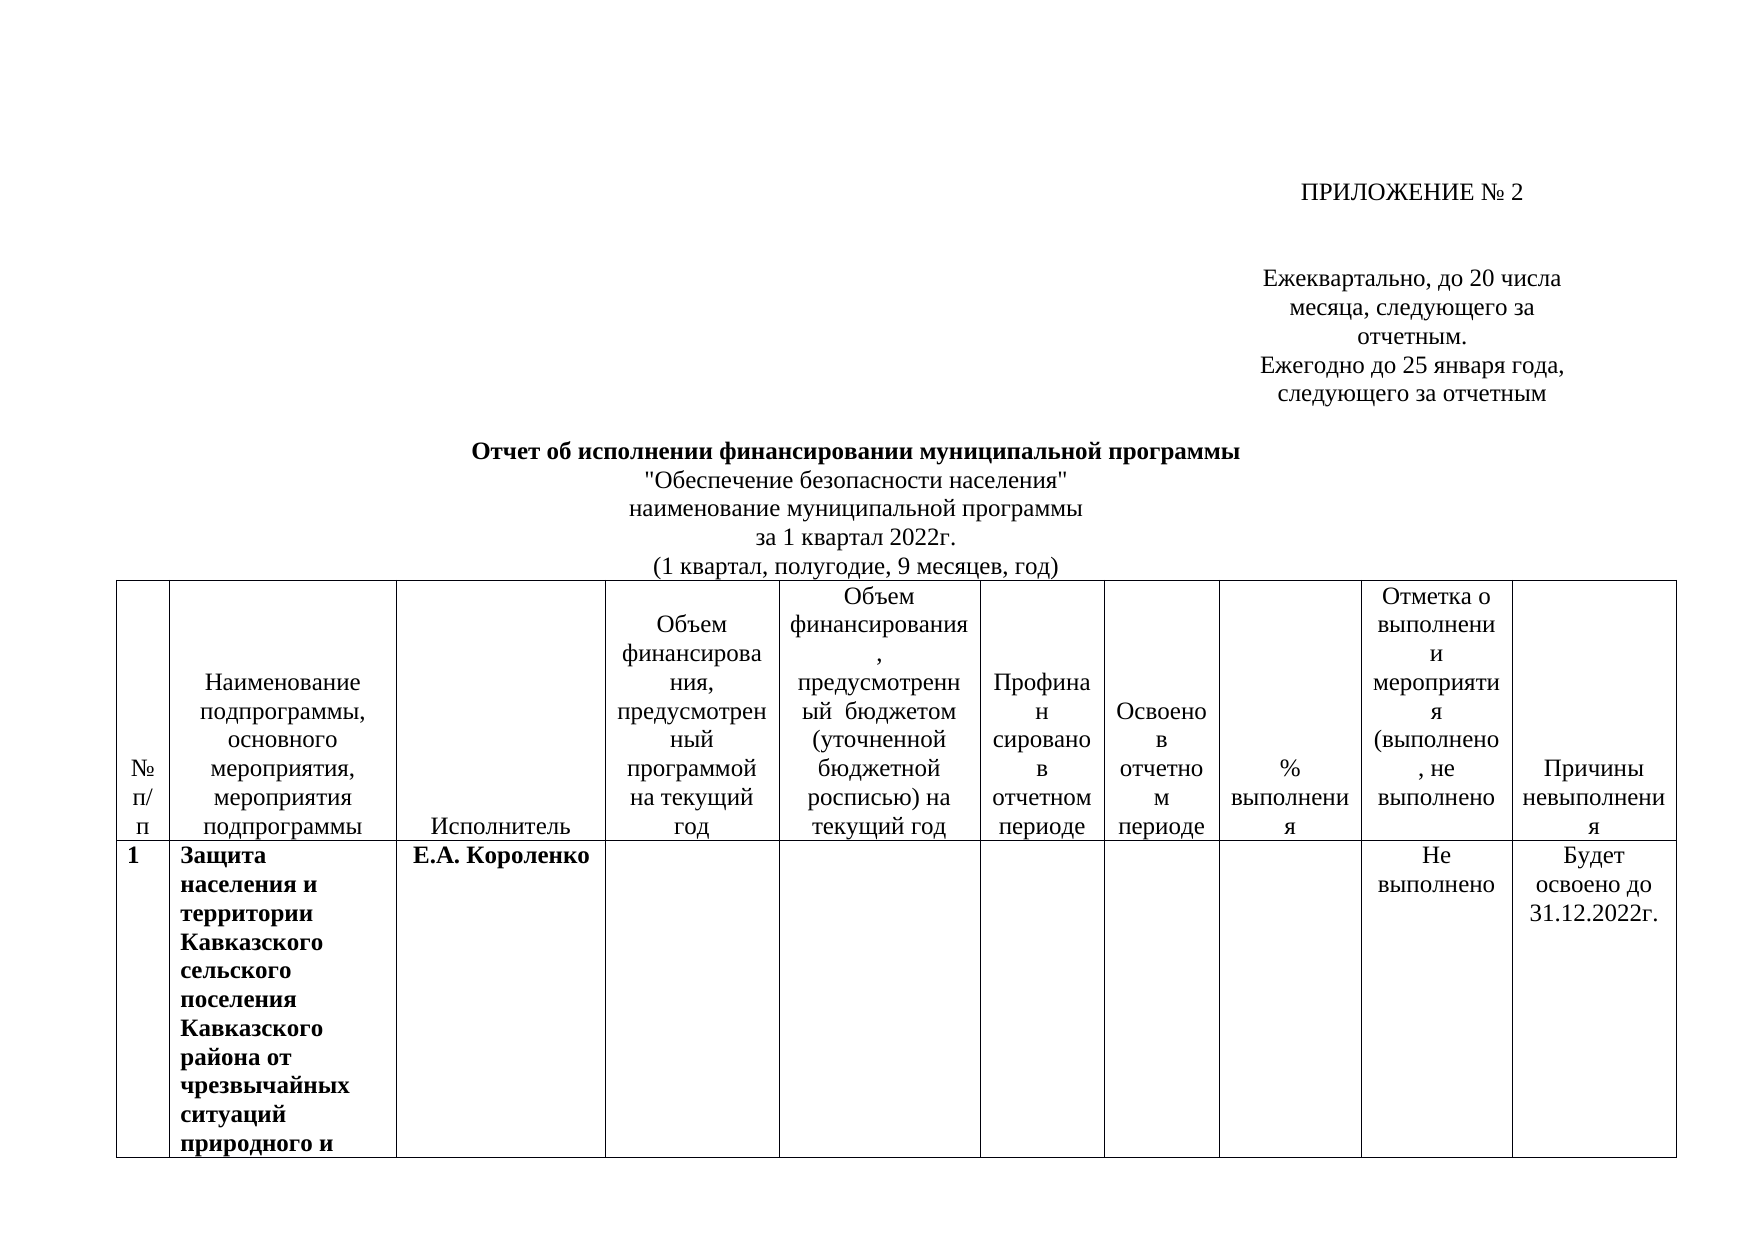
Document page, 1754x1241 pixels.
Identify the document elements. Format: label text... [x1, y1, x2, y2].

table_cell [981, 841, 1104, 1157]
table_cell "Обеспечение безопасности населения" [117, 465, 1595, 493]
table_cell наименование муниципальной программы [117, 494, 1595, 522]
table_cell Е.А. Короленко [397, 841, 605, 1157]
table_cell Исполнитель [397, 581, 605, 839]
table_cell Наименование подпрограммы, основного мероприятия, мероприятия подпрограммы [170, 581, 396, 839]
table_cell Не выполнено [1362, 841, 1512, 1157]
table_cell Отметка о выполнении мероприятия (выполнено, не выполнено [1362, 581, 1512, 839]
table_cell за 1 квартал 2022г. [117, 522, 1595, 551]
table_cell [606, 841, 779, 1157]
table_cell Объем финансирования, предусмотренный бюджетом (уточненной бюджетной росписью) на текущий год [780, 581, 980, 839]
table_cell [1105, 841, 1219, 1157]
table_cell Профинан сировано в отчетном периоде [981, 581, 1104, 839]
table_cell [170, 841, 396, 1157]
table_cell № п/п [117, 581, 169, 839]
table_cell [1513, 841, 1676, 1157]
table_cell Освоено в отчетном периоде [1105, 581, 1219, 839]
table_header ПРИЛОЖЕНИЕ № 2 Ежеквартально, до 20 числа месяца, следующего за отчетным. Ежегодно до 25 января года, следующего за отчетным Отчет об исполнении финансировании муниципальной программы [117, 177, 1595, 465]
table_cell [1220, 841, 1361, 1157]
table_cell 1 [117, 841, 169, 1157]
table_cell Объем финансирования, предусмотренный программой на текущий год [606, 581, 779, 839]
table_cell (1 квартал, полугодие, 9 месяцев, год) [117, 551, 1595, 580]
table_cell [780, 841, 980, 1157]
table_cell Причины невыполнения [1513, 581, 1676, 839]
table_cell % выполнения [1220, 581, 1361, 839]
